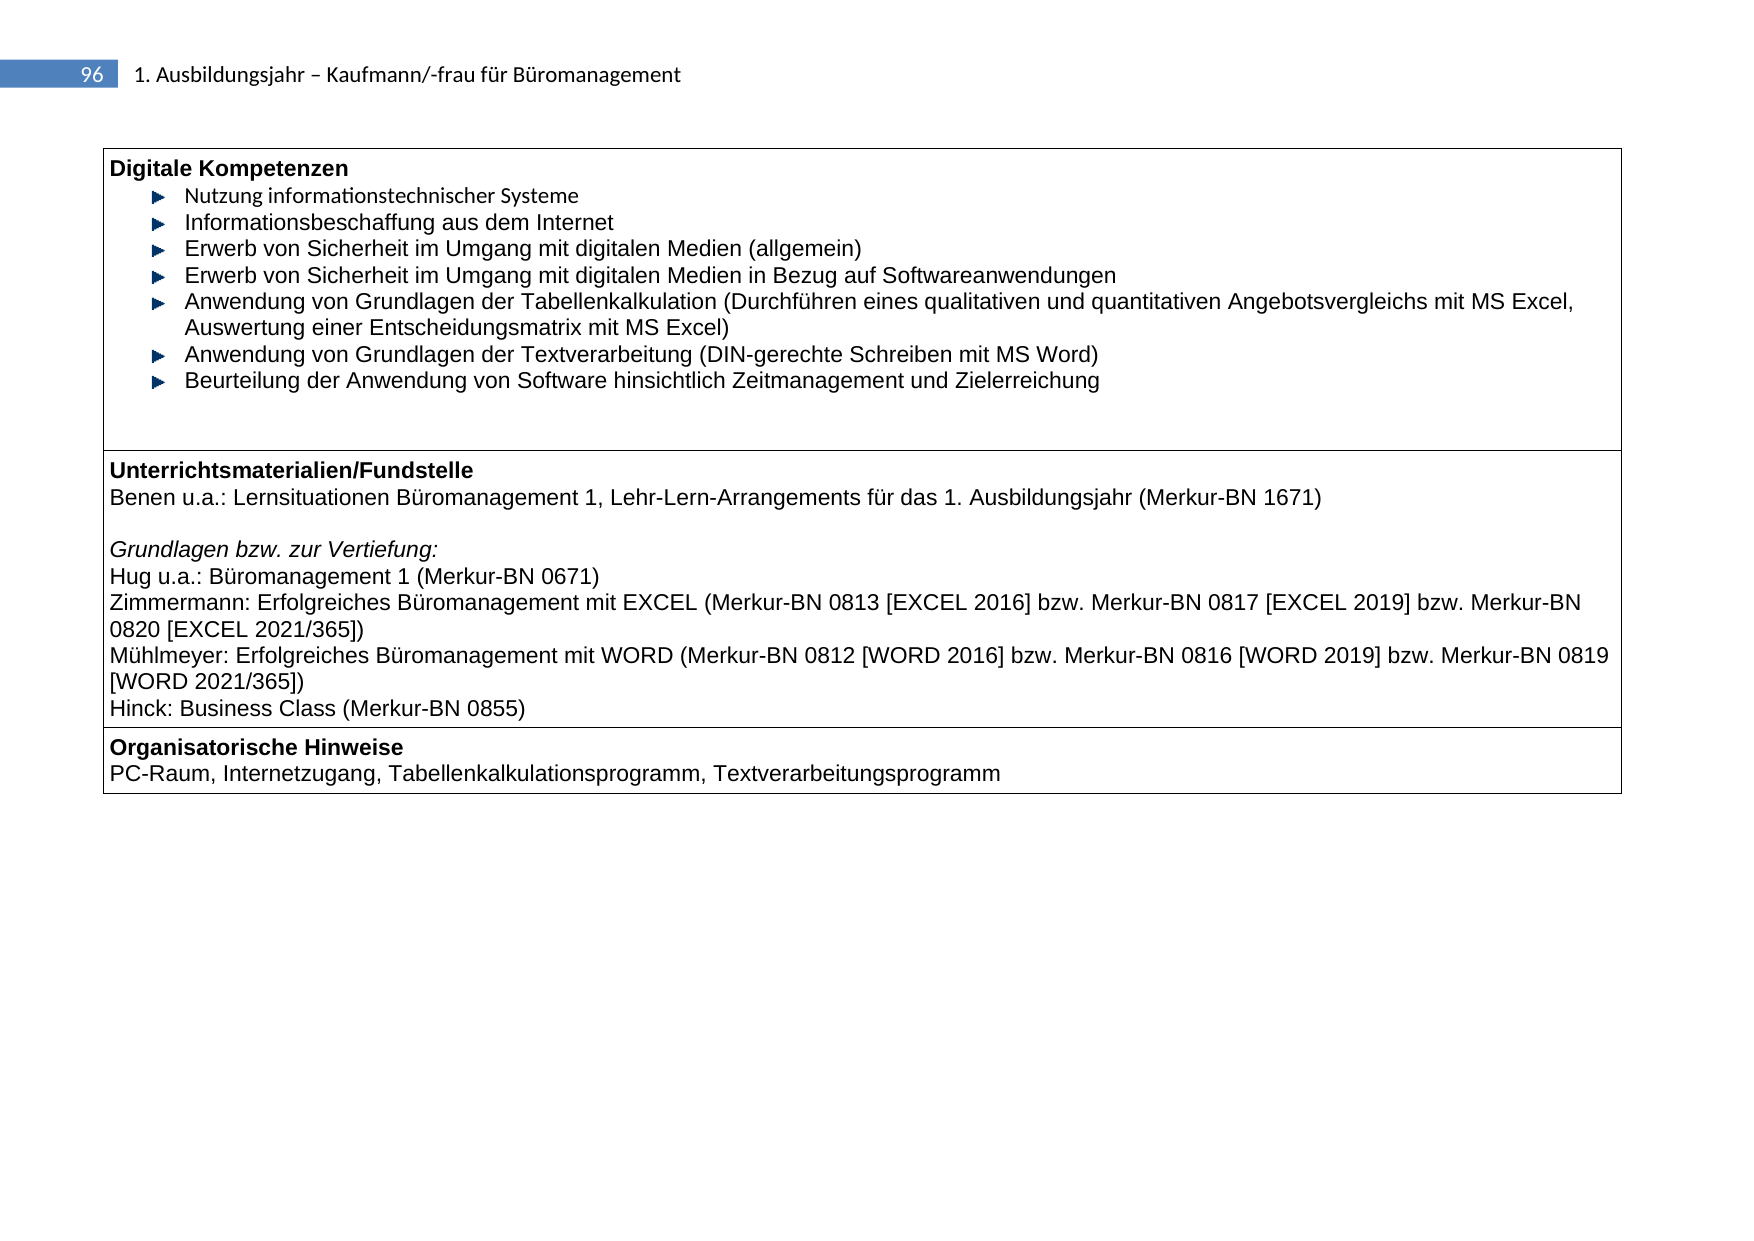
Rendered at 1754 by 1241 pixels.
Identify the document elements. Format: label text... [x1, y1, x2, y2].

table_cell Organisatorische Hinweise PC-Raum, Internetzugang, Tabellenkalkulationsprogramm, Textverarbeitungsprogramm [104, 728, 1621, 793]
picture [147, 266, 165, 284]
picture [147, 186, 165, 204]
table_cell Digitale Kompetenzen [104, 149, 1621, 450]
picture [147, 293, 165, 310]
picture [147, 345, 165, 363]
picture [147, 371, 165, 389]
picture [147, 213, 165, 231]
picture [147, 240, 165, 257]
table_cell Unterrichtsmaterialien/Fundstelle Benen u.a.: Lernsituationen Büromanagement 1, Lehr-Lern-Arrangements für das 1. Ausbildungsjahr (Merkur-BN 1671) Grundlagen bzw. zur Vertiefung: Hug u.a.: Büromanagement 1 (Merkur-BN 0671) Zimmermann: Erfolgreiches Büromanagement mit EXCEL (Merkur-BN 0813 [EXCEL 2016] bzw. Merkur-BN 0817 [EXCEL 2019] bzw. Merkur-BN 0820 [EXCEL 2021/365]) Mühlmeyer: Erfolgreiches Büromanagement mit WORD (Merkur-BN 0812 [WORD 2016] bzw. Merkur-BN 0816 [WORD 2019] bzw. Merkur-BN 0819 [WORD 2021/365]) Hinck: Business Class (Merkur-BN 0855) [104, 451, 1621, 727]
